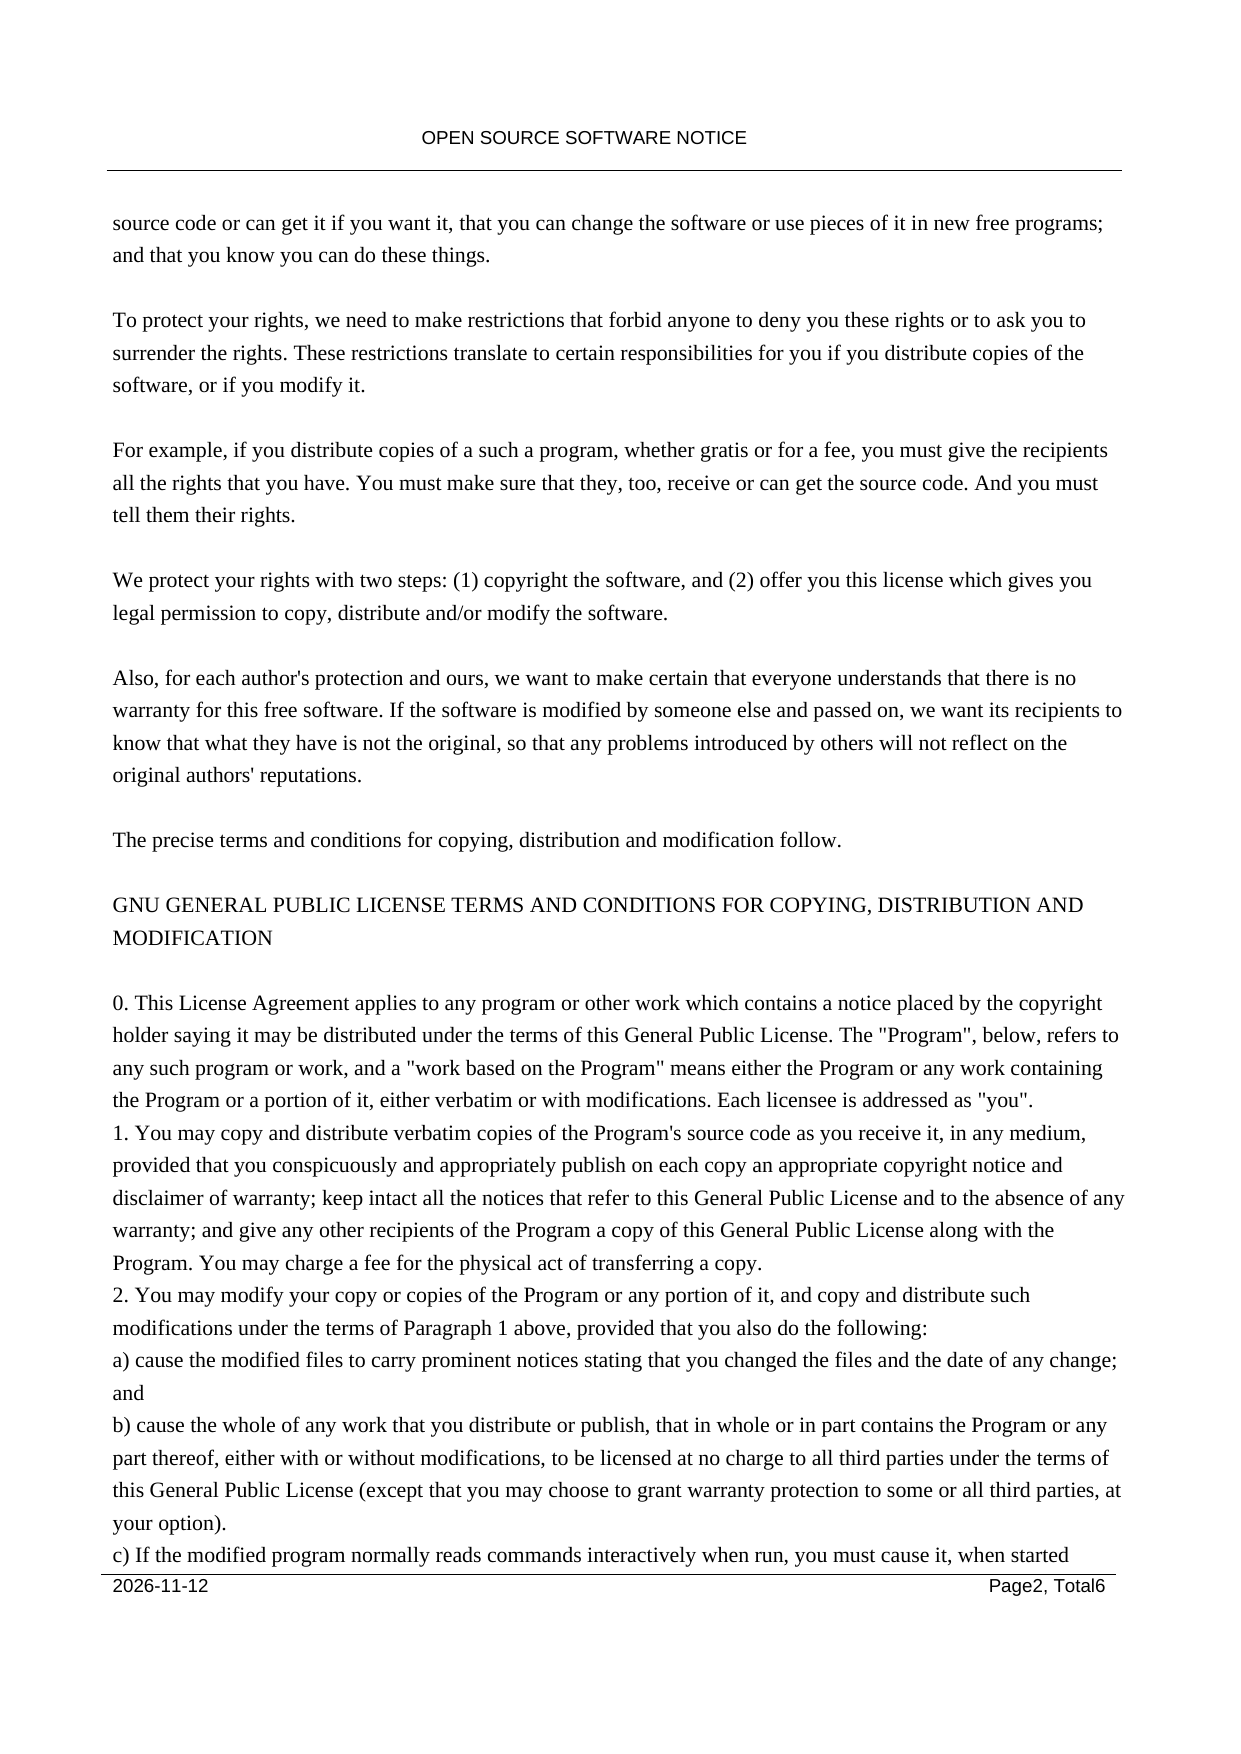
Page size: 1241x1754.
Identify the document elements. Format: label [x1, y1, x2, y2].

text [112, 206, 1128, 1571]
